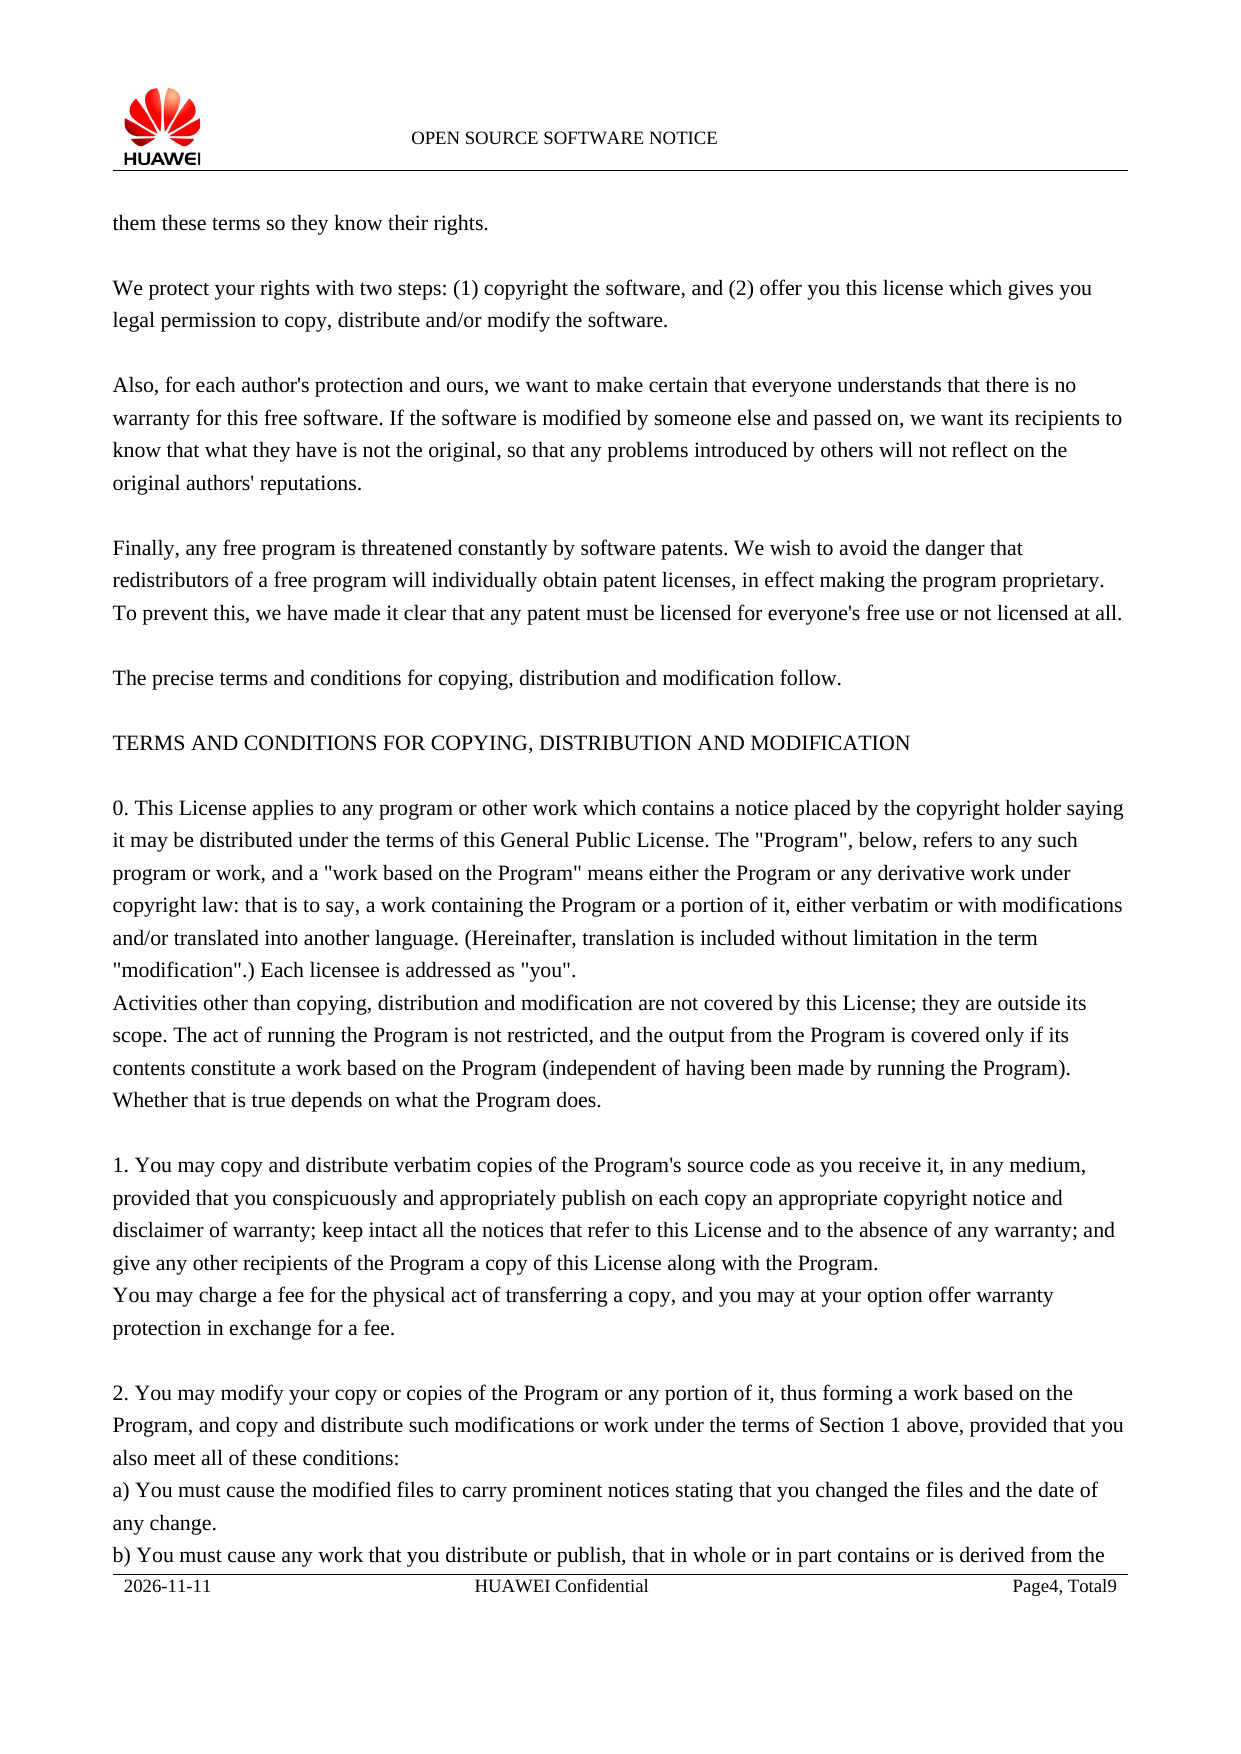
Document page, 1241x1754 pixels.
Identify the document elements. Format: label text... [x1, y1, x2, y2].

picture [124, 88, 201, 165]
